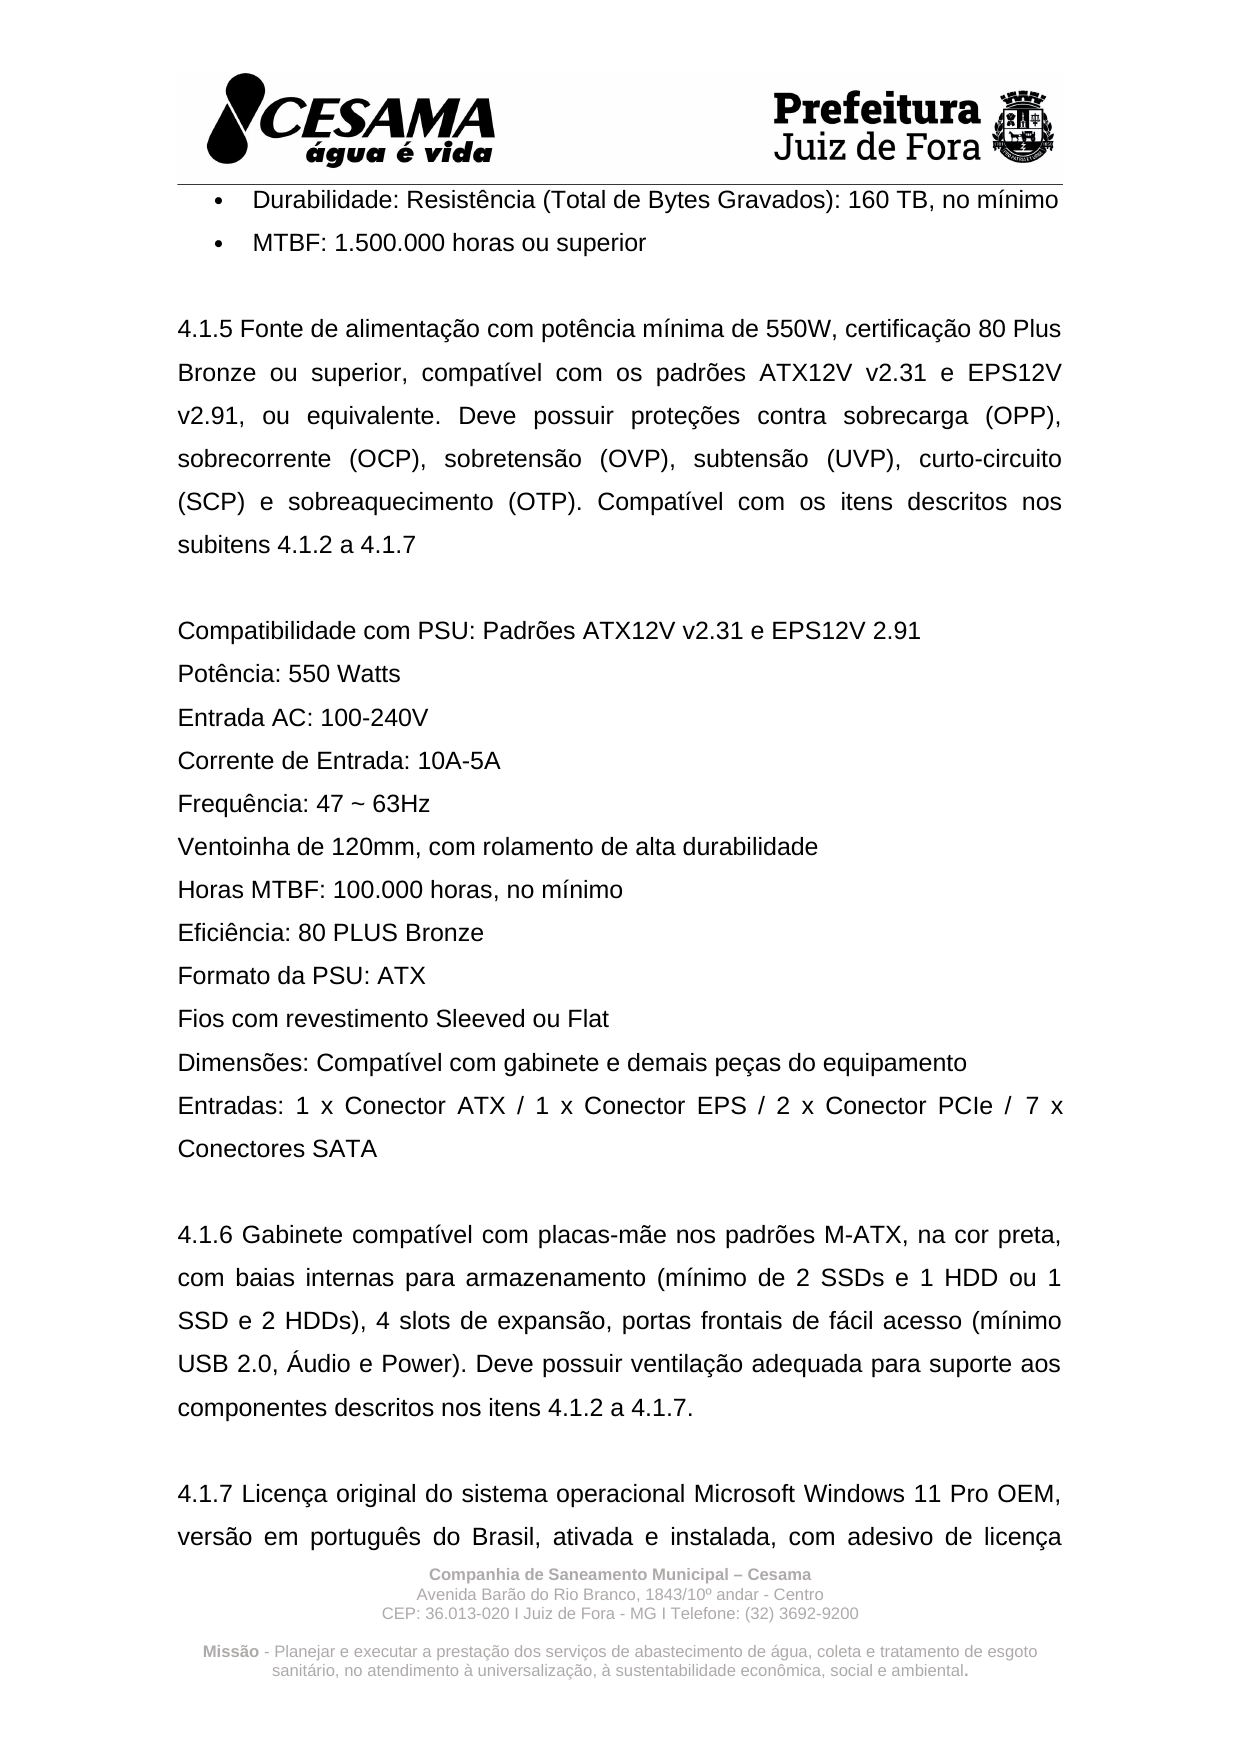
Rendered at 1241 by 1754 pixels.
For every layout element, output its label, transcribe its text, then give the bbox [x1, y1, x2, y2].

text Entrada AC: 100-240V [177, 702, 1063, 731]
text 4.1.6 Gabinete compatível com placas-mãe nos padrões M-ATX, na cor preta, com baias internas para armazenamento (mínimo de 2 SSDs e 1 HDD ou 1 SSD e 2 HDDs), 4 slots de expansão, portas frontais de fácil acesso (mínimo USB 2.0, Áudio e Power). Deve possuir ventilação adequada para suporte aos componentes descritos nos itens 4.1.2 a 4.1.7. [177, 1220, 1063, 1421]
text Formato da PSU: ATX [177, 961, 1063, 990]
text Eficiência: 80 PLUS Bronze [177, 918, 1063, 947]
picture [177, 73, 1063, 185]
list Durabilidade: Resistência (Total de Bytes Gravados): 160 TB, no mínimo [215, 185, 1063, 214]
text Dimensões: Compatível com gabinete e demais peças do equipamento [177, 1047, 1063, 1076]
text Entradas: 1 x Conector ATX / 1 x Conector EPS / 2 x Conector PCIe / 7 x Conectores SATA [177, 1091, 1063, 1162]
text Ventoinha de 120mm, com rolamento de alta durabilidade [177, 832, 1063, 861]
list MTBF: 1.500.000 horas ou superior [215, 228, 1063, 257]
text Compatibilidade com PSU: Padrões ATX12V v2.31 e EPS12V 2.91 [177, 616, 1063, 645]
text Corrente de Entrada: 10A-5A [177, 746, 1063, 774]
text Frequência: 47 ~ 63Hz [177, 789, 1063, 817]
text 4.1.5 Fonte de alimentação com potência mínima de 550W, certificação 80 Plus Bronze ou superior, compatível com os padrões ATX12V v2.31 e EPS12V v2.91, ou equivalente. Deve possuir proteções contra sobrecarga (OPP), sobrecorrente (OCP), sobretensão (OVP), subtensão (UVP), curto-circuito (SCP) e sobreaquecimento (OTP). Compatível com os itens descritos nos subitens 4.1.2 a 4.1.7 [177, 314, 1063, 559]
text Horas MTBF: 100.000 horas, no mínimo [177, 875, 1063, 904]
text Potência: 550 Watts [177, 659, 1063, 688]
text Fios com revestimento Sleeved ou Flat [177, 1004, 1063, 1033]
